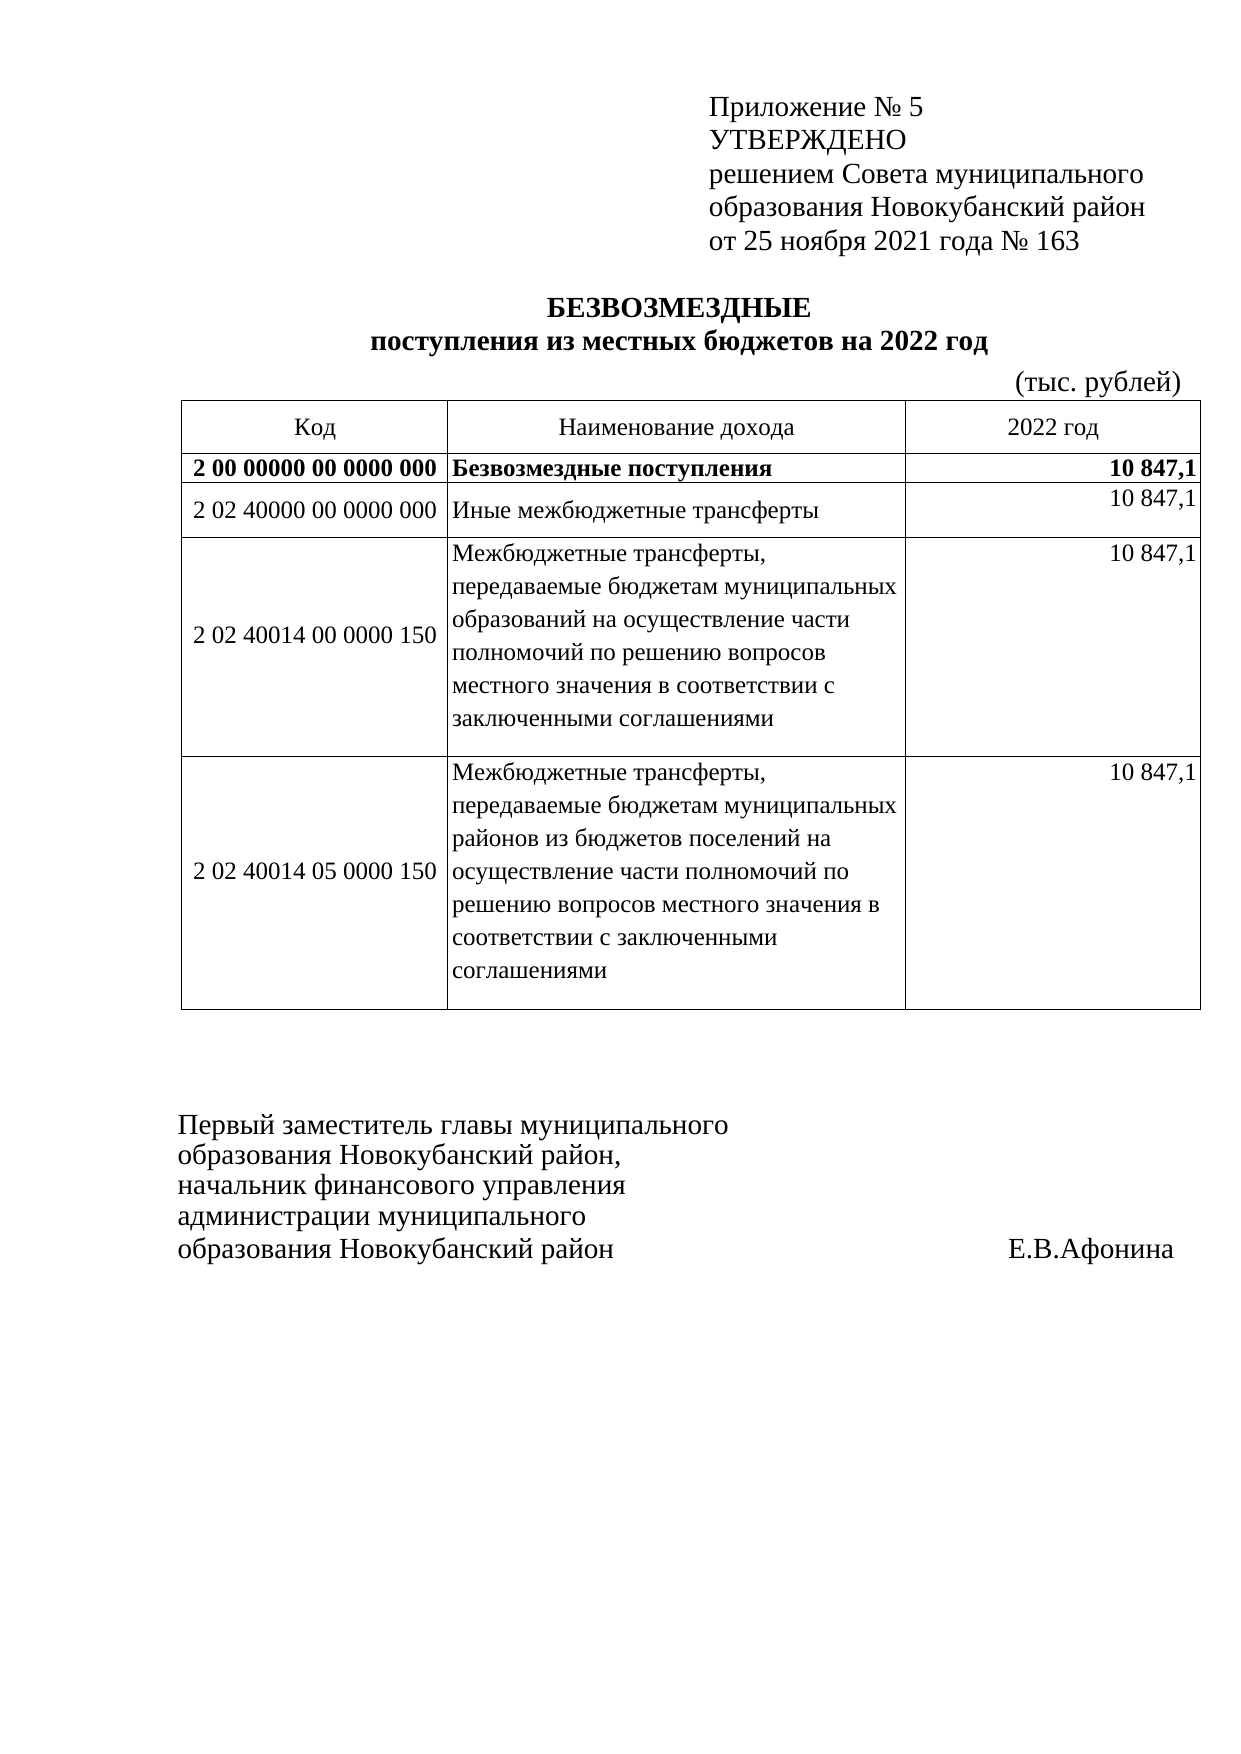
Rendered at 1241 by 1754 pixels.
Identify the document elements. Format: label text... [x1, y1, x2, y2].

table_cell 2 02 40014 05 0000 150 [182, 757, 447, 1009]
table_header Наименование дохода [448, 401, 905, 452]
table_cell 10 847,1 [906, 483, 1200, 537]
text от 25 ноября 2021 года № 163 [709, 223, 1181, 256]
table_cell 10 847,1 [906, 454, 1200, 482]
text (тыс. рублей) [177, 364, 1181, 398]
text Приложение № 5 [709, 89, 1181, 122]
text БЕЗВОЗМЕЗДНЫЕ [177, 290, 1181, 323]
table_cell Безвозмездные поступления [448, 454, 905, 482]
text начальник финансового управления [177, 1171, 1181, 1201]
text Первый заместитель главы муниципального [177, 1111, 1181, 1141]
table_cell 2 00 00000 00 0000 000 [182, 454, 447, 482]
table_cell 2 02 40014 00 0000 150 [182, 538, 447, 756]
text образования Новокубанский район [709, 189, 1181, 223]
table_header 2022 год [906, 401, 1200, 452]
text образования Новокубанский район Е.В.Афонина [177, 1231, 1181, 1264]
table_cell Межбюджетные трансферты, передаваемые бюджетам муниципальных образований на осуществление части полномочий по решению вопросов местного значения в соответствии с заключенными соглашениями [448, 538, 905, 756]
text администрации муниципального [177, 1201, 1181, 1231]
text решением Совета муниципального [709, 156, 1181, 189]
table_cell 2 02 40000 00 0000 000 [182, 483, 447, 537]
table_header Код [182, 401, 447, 452]
text образования Новокубанский район, [177, 1141, 1181, 1171]
table_cell 10 847,1 [906, 757, 1200, 1009]
text УТВЕРЖДЕНО [709, 122, 1181, 156]
text поступления из местных бюджетов на 2022 год [177, 323, 1181, 357]
table_cell Межбюджетные трансферты, передаваемые бюджетам муниципальных районов из бюджетов поселений на осуществление части полномочий по решению вопросов местного значения в соответствии с заключенными соглашениями [448, 757, 905, 1009]
table_cell 10 847,1 [906, 538, 1200, 756]
table_cell Иные межбюджетные трансферты [448, 483, 905, 537]
